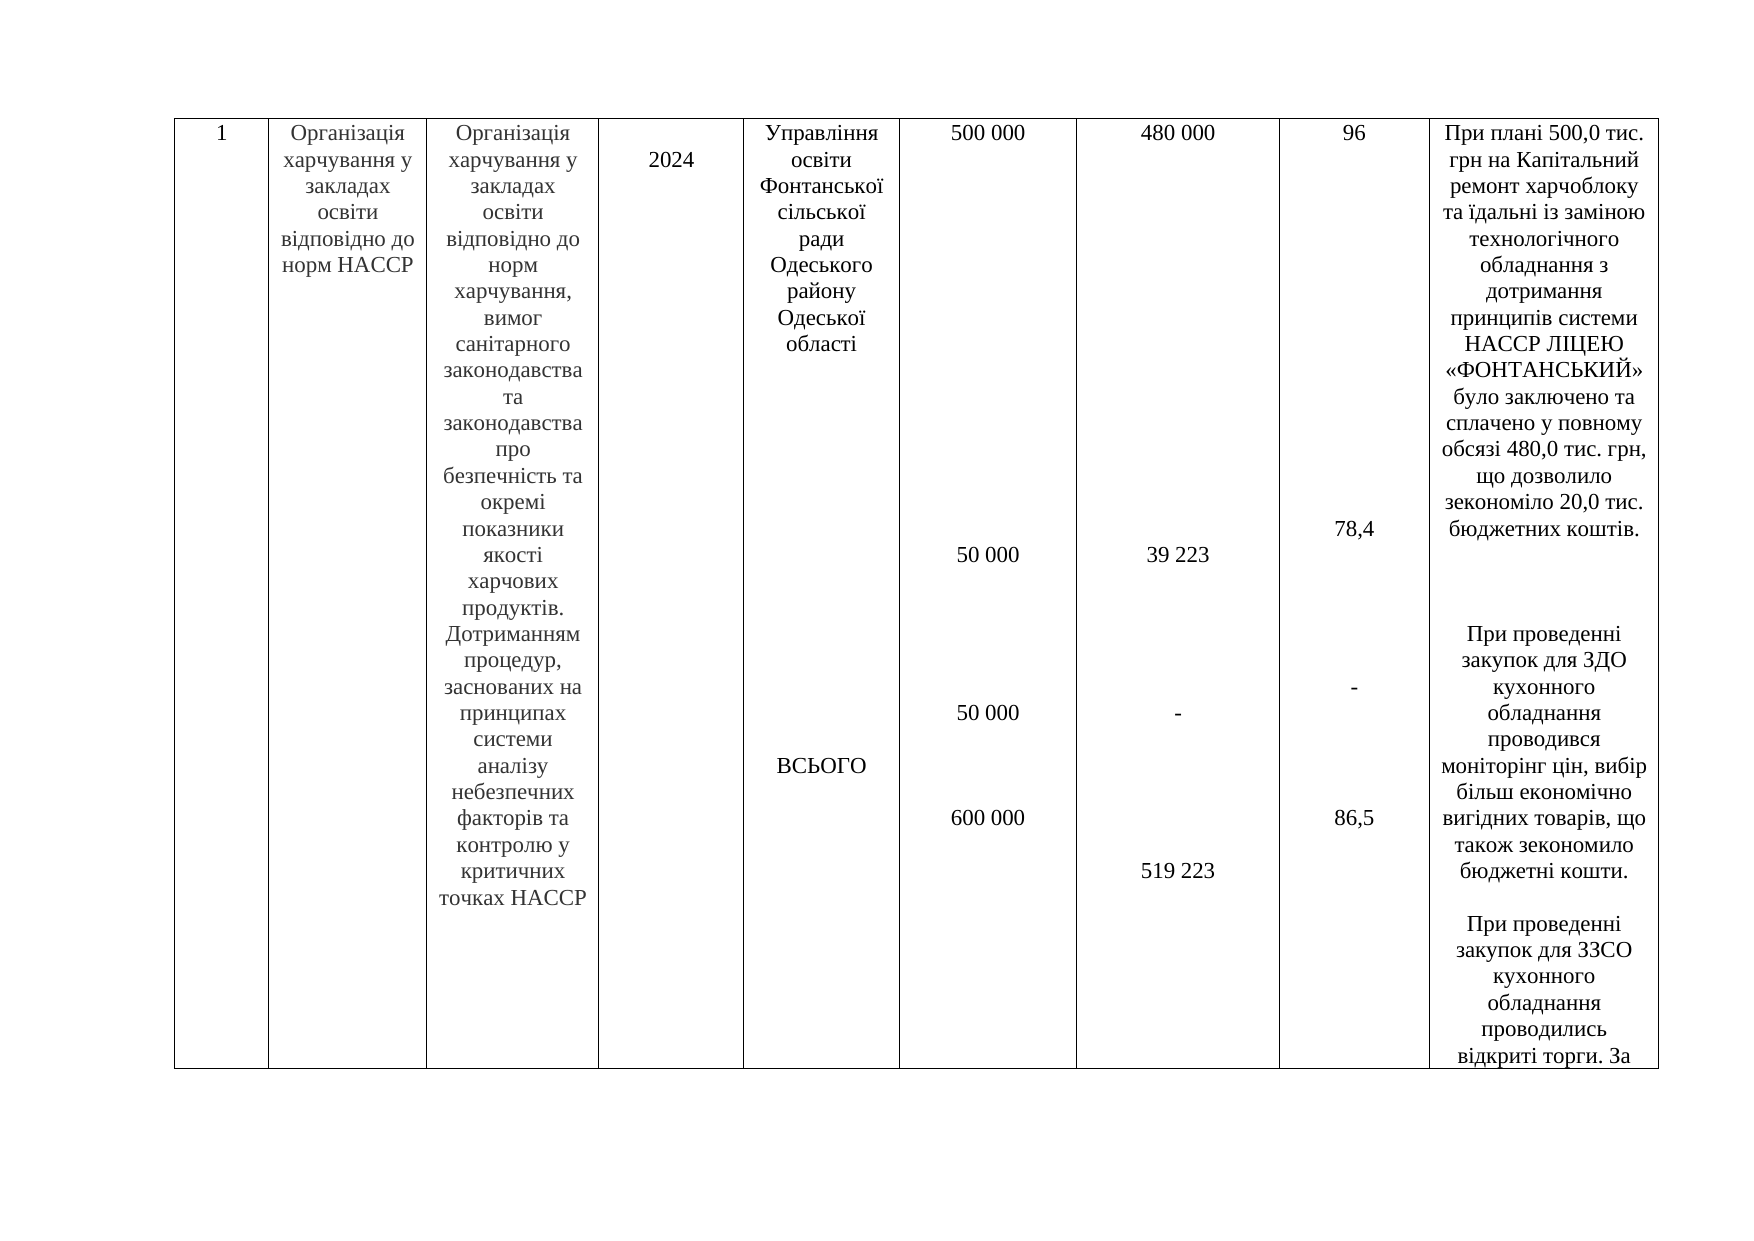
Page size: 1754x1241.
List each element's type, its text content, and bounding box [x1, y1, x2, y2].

table_cell 1 [175, 119, 268, 1068]
table_cell 96 78,4 - 86,5 [1280, 119, 1429, 1068]
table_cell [1077, 119, 1279, 1068]
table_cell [269, 119, 426, 1068]
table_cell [1430, 119, 1658, 1068]
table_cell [427, 119, 598, 1068]
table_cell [900, 119, 1076, 1068]
table_cell 2024 [599, 119, 743, 1068]
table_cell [744, 119, 899, 1068]
